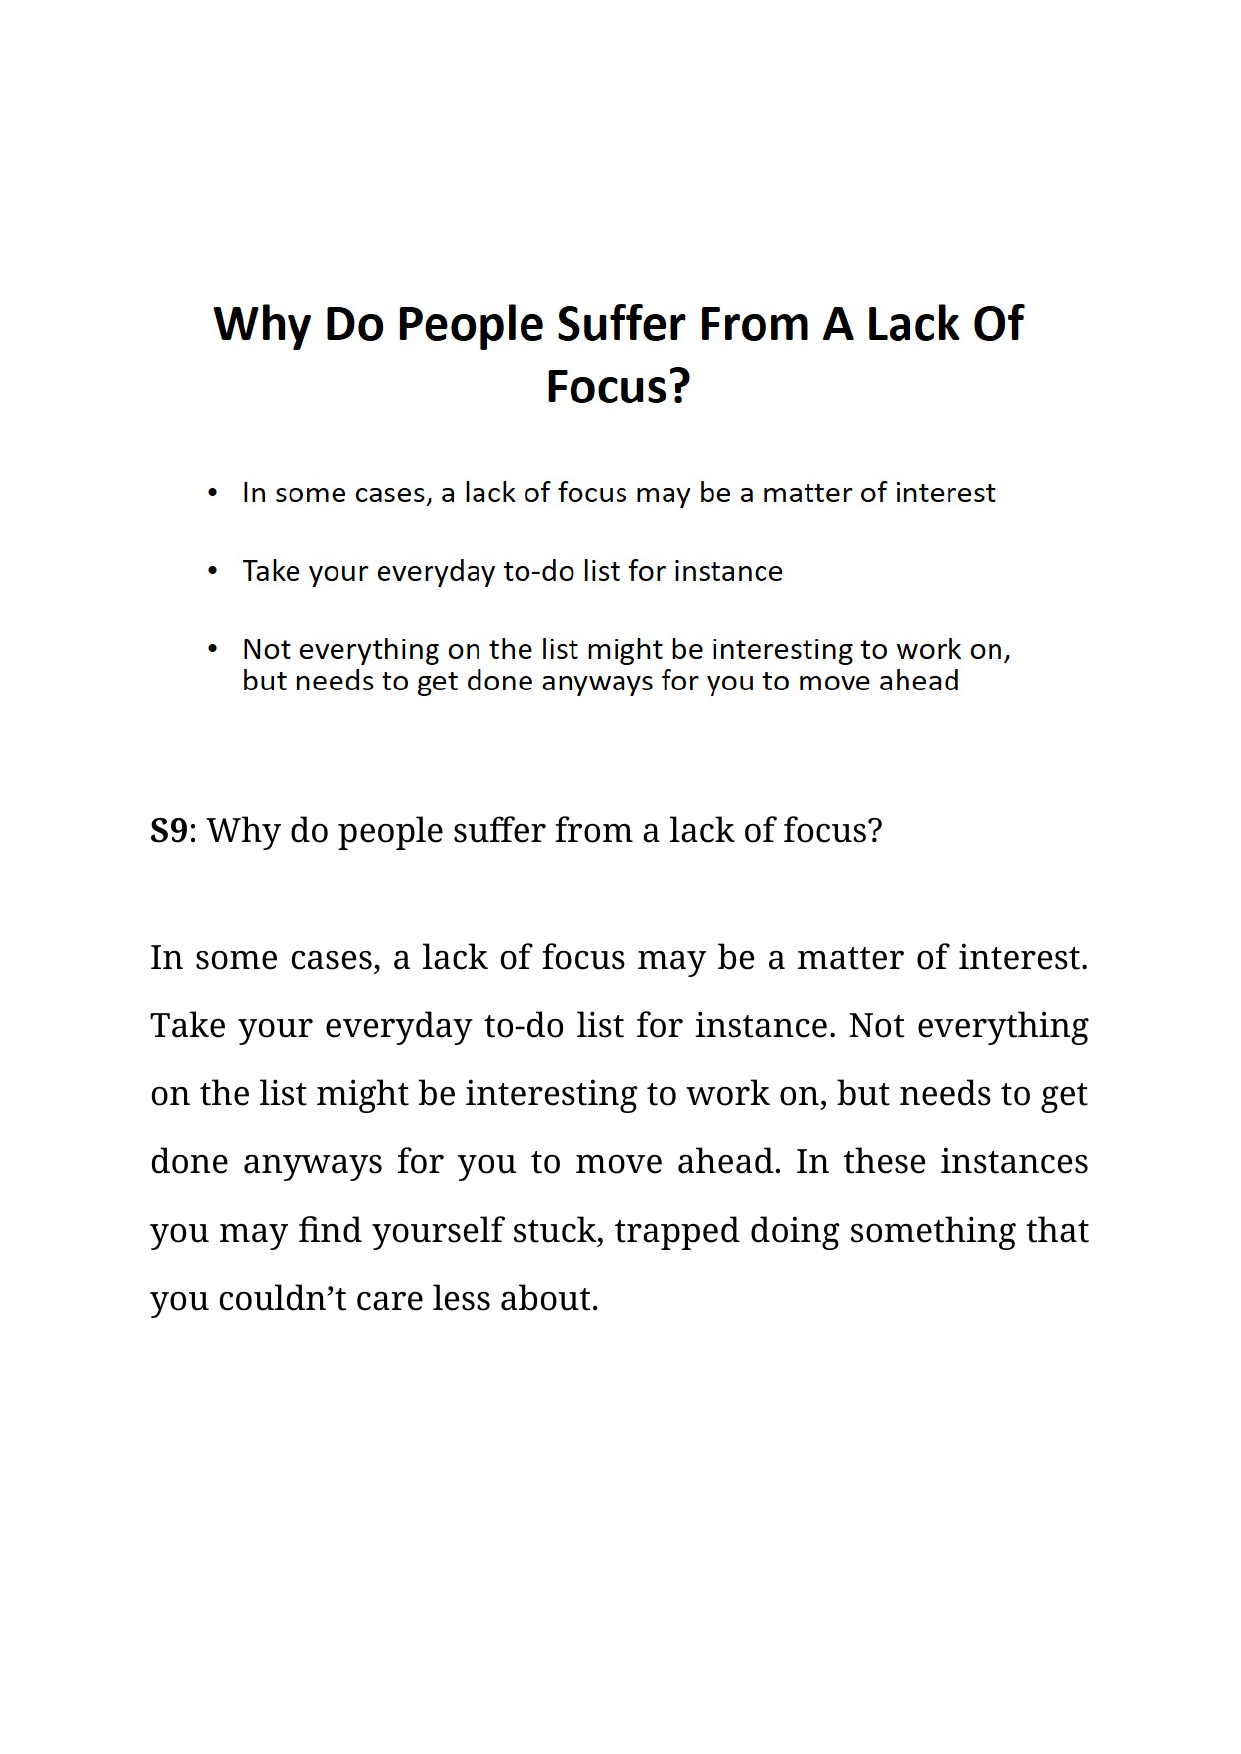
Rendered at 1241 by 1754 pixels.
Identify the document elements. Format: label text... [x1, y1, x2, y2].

subtitle S9: Why do people suffer from a lack of focus? [150, 807, 1090, 852]
picture [150, 256, 1090, 785]
text In some cases, a lack of focus may be a matter of interest. Take your everyday to-do list for instance. Not everything on the list might be interesting to work on, but needs to get done anyways for you to move ahead. In these instances you may find yourself stuck, trapped doing something that you couldn’t care less about. [150, 934, 1090, 1320]
